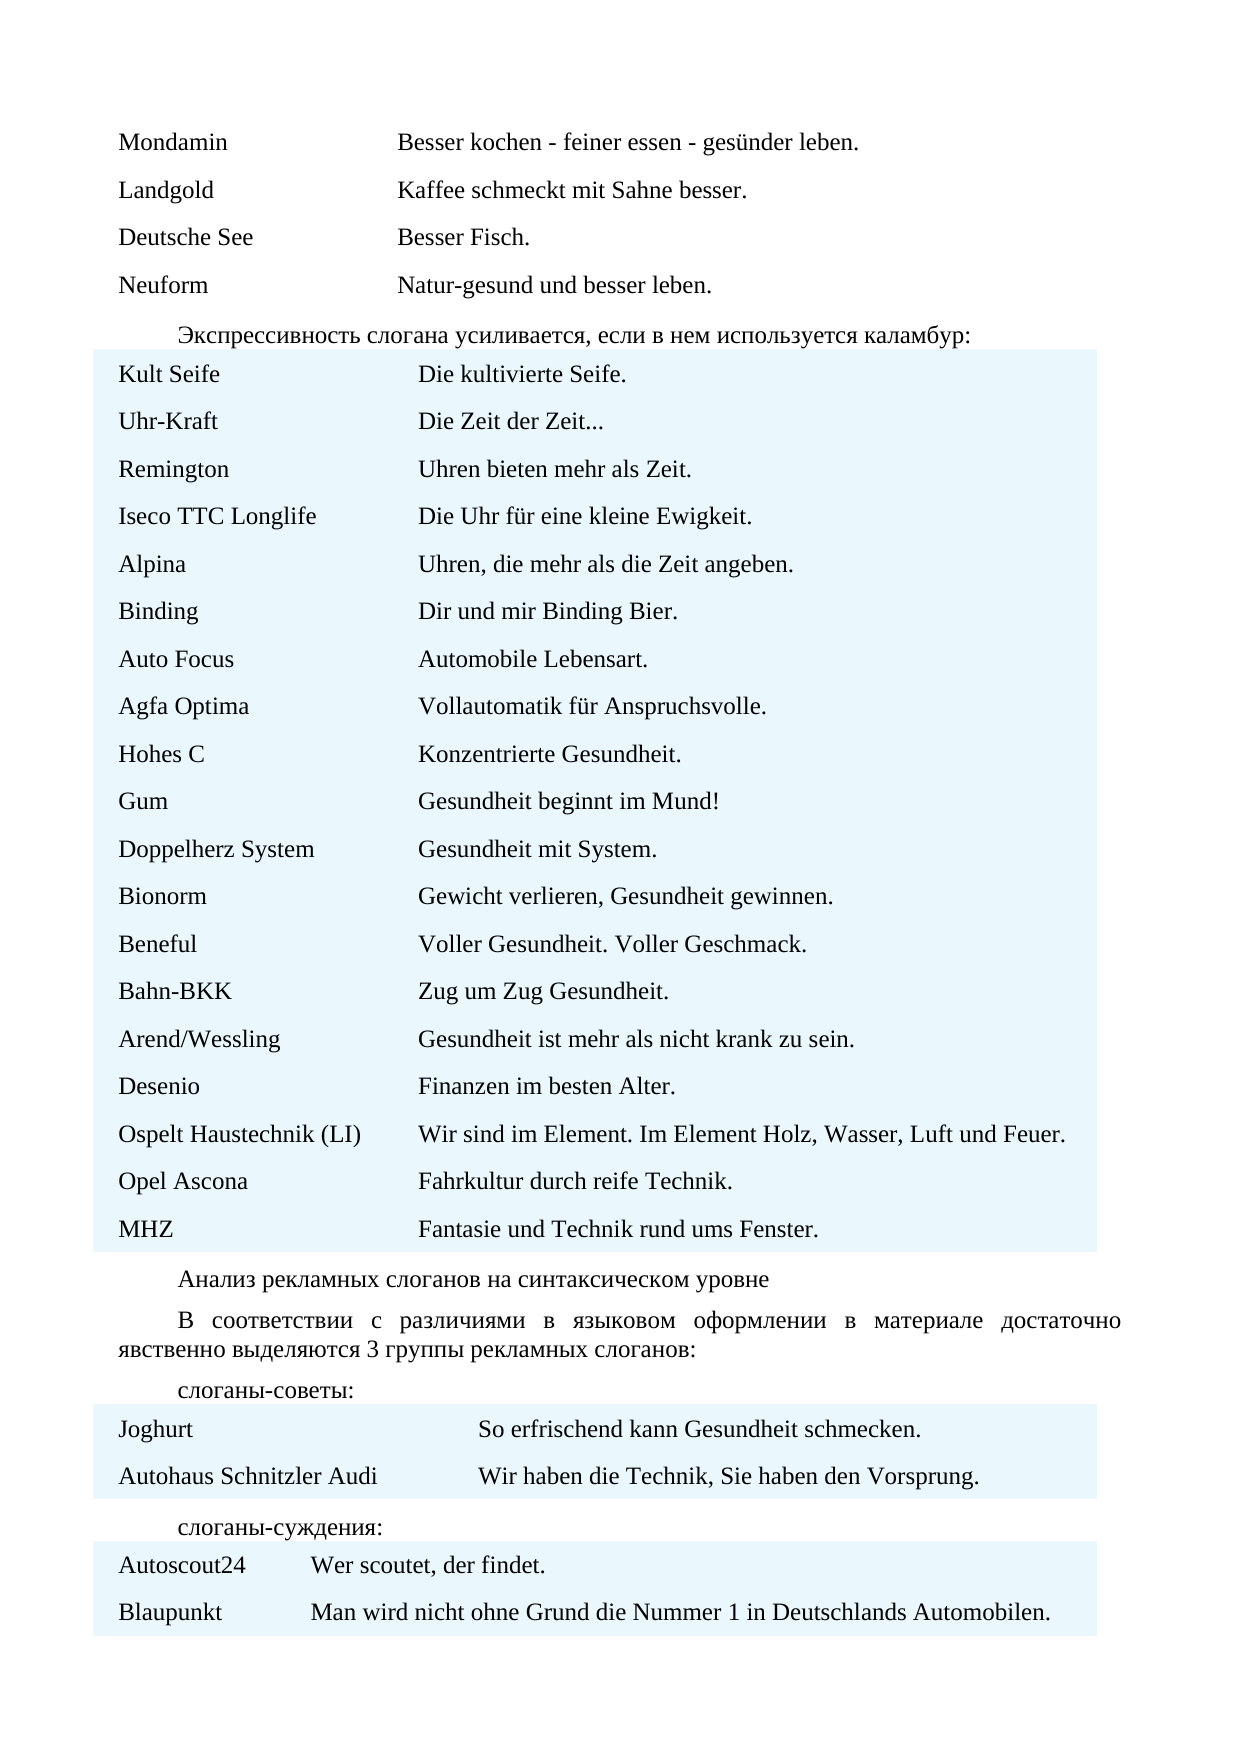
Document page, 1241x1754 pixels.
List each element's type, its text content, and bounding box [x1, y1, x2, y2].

table_cell Wir haben die Technik, Sie haben den Vorsprung. [478, 1452, 1097, 1499]
table_cell Konzentrierte Gesundheit. [418, 729, 1097, 777]
table_header Autoscout24 [93, 1541, 310, 1588]
table_cell Voller Gesundheit. Voller Geschmack. [418, 919, 1097, 967]
text слоганы-суждения: [118, 1512, 1122, 1541]
table_cell Finanzen im besten Alter. [418, 1062, 1097, 1109]
table_cell Besser kochen - feiner essen - gesünder leben. [397, 118, 1097, 166]
table_cell Gesundheit mit System. [418, 824, 1097, 872]
table_cell Autohaus Schnitzler Audi [93, 1452, 478, 1499]
table_cell Kaffee schmeckt mit Sahne besser. [397, 166, 1097, 213]
table_cell Gum [93, 777, 418, 824]
text Анализ рекламных слоганов на синтаксическом уровне [118, 1264, 1122, 1293]
table_cell Iseco TTC Longlife [93, 492, 418, 539]
table_cell Bionorm [93, 872, 418, 919]
table_cell MHZ [93, 1204, 418, 1252]
table_cell Agfa Optima [93, 682, 418, 729]
table_cell Die Uhr für eine kleine Ewigkeit. [418, 492, 1097, 539]
table_cell Wir sind im Element. Im Element Holz, Wasser, Luft und Feuer. [418, 1109, 1097, 1157]
table_cell Uhren, die mehr als die Zeit angeben. [418, 539, 1097, 587]
table_cell Vollautomatik für Anspruchsvolle. [418, 682, 1097, 729]
table_cell Uhren bieten mehr als Zeit. [418, 444, 1097, 492]
text слоганы-советы: [118, 1376, 1122, 1404]
table_cell Binding [93, 587, 418, 634]
table_header Wer scoutet, der findet. [310, 1541, 1097, 1588]
table_header So erfrischend kann Gesundheit schmecken. [478, 1404, 1097, 1452]
table_cell Landgold [93, 166, 397, 213]
table_cell Beneful [93, 919, 418, 967]
table_cell Mondamin [93, 118, 397, 166]
table_cell Fantasie und Technik rund ums Fenster. [418, 1204, 1097, 1252]
table_cell Fahrkultur durch reife Technik. [418, 1157, 1097, 1204]
table_cell Die Zeit der Zeit... [418, 397, 1097, 444]
table_cell Arend/Wessling [93, 1014, 418, 1062]
text В соответствии с различиями в языковом оформлении в материале достаточно явственно выделяются 3 группы рекламных слоганов: [118, 1306, 1122, 1363]
table_cell Gewicht verlieren, Gesundheit gewinnen. [418, 872, 1097, 919]
table_cell Doppelherz System [93, 824, 418, 872]
table_cell Besser Fisch. [397, 213, 1097, 261]
table_cell Gesundheit beginnt im Mund! [418, 777, 1097, 824]
table_cell Bahn-BKK [93, 967, 418, 1014]
table_cell Ospelt Haustechnik (LI) [93, 1109, 418, 1157]
table_header Kult Seife [93, 349, 418, 397]
table_cell Alpina [93, 539, 418, 587]
table_cell Opel Ascona [93, 1157, 418, 1204]
table_cell Uhr-Kraft [93, 397, 418, 444]
table_cell Natur-gesund und besser leben. [397, 261, 1097, 308]
table_cell Dir und mir Binding Bier. [418, 587, 1097, 634]
table_cell Remington [93, 444, 418, 492]
table_cell Gesundheit ist mehr als nicht krank zu sein. [418, 1014, 1097, 1062]
table_cell Zug um Zug Gesundheit. [418, 967, 1097, 1014]
table_cell Deutsche See [93, 213, 397, 261]
table_cell Man wird nicht ohne Grund die Nummer 1 in Deutschlands Automobilen. [310, 1588, 1097, 1636]
table_cell Neuform [93, 261, 397, 308]
table_cell Automobile Lebensart. [418, 634, 1097, 682]
table_cell Blaupunkt [93, 1588, 310, 1636]
table_cell Hohes C [93, 729, 418, 777]
text Экспрессивность слогана усиливается, если в нем используется каламбур: [118, 321, 1122, 349]
table_header Joghurt [93, 1404, 478, 1452]
table_header Die kultivierte Seife. [418, 349, 1097, 397]
table_cell Desenio [93, 1062, 418, 1109]
table_cell Auto Focus [93, 634, 418, 682]
